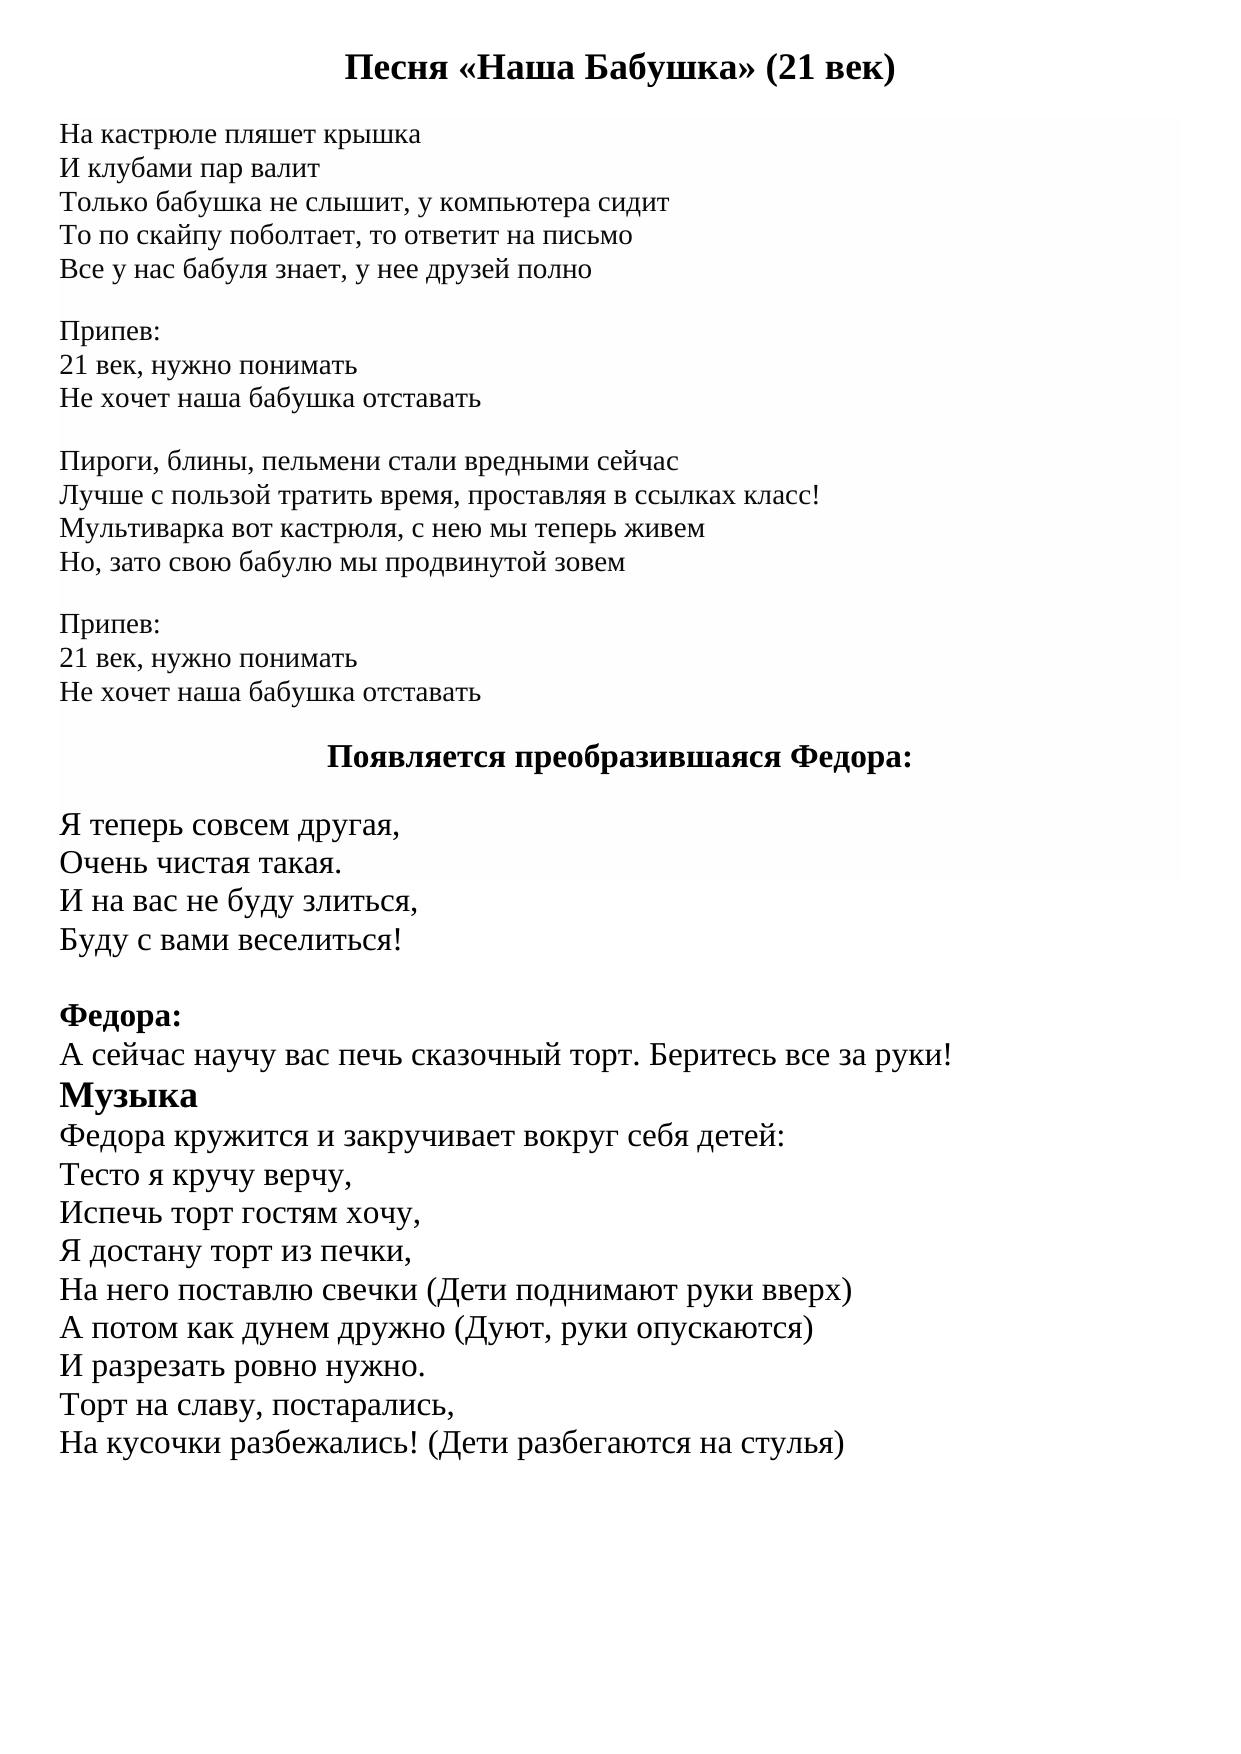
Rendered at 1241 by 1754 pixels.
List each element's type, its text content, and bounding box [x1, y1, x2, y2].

text Очень чистая такая. [59, 842, 1181, 881]
text Припев: 21 век, нужно понимать Не хочет наша бабушка отставать [59, 607, 1181, 707]
text Музыка Федора кружится и закручивает вокруг себя детей: Тесто я кручу верчу, Испечь торт гостям хочу, Я достану торт из печки, На него поставлю свечки (Дети поднимают руки вверх) А потом как дунем дружно (Дуют, руки опускаются) И разрезать ровно нужно. Торт на славу, постарались, На кусочки разбежались! (Дети разбегаются на стулья) [59, 1072, 1181, 1460]
text Пироги, блины, пельмени стали вредными сейчас Лучше с пользой тратить время, проставляя в ссылках класс! Мультиварка вот кастрюля, с нею мы теперь живем Но, зато свою бабулю мы продвинутой зовем [59, 443, 1181, 577]
text Припев: 21 век, нужно понимать Не хочет наша бабушка отставать [59, 313, 1181, 414]
text И на вас не буду злиться, [59, 881, 1181, 919]
text Федора: А сейчас научу вас печь сказочный торт. Беритесь все за руки! [59, 996, 1181, 1072]
text Появляется преобразившаяся Федора: [59, 736, 1181, 775]
text Буду с вами веселиться! [59, 919, 1181, 957]
text Я теперь совсем другая, [59, 804, 1181, 842]
text Песня «Наша Бабушка» (21 век) [59, 44, 1181, 87]
text На кастрюле пляшет крышка И клубами пар валит Только бабушка не слышит, у компьютера сидит То по скайпу поболтает, то ответит на письмо Все у нас бабуля знает, у нее друзей полно [59, 117, 1181, 284]
